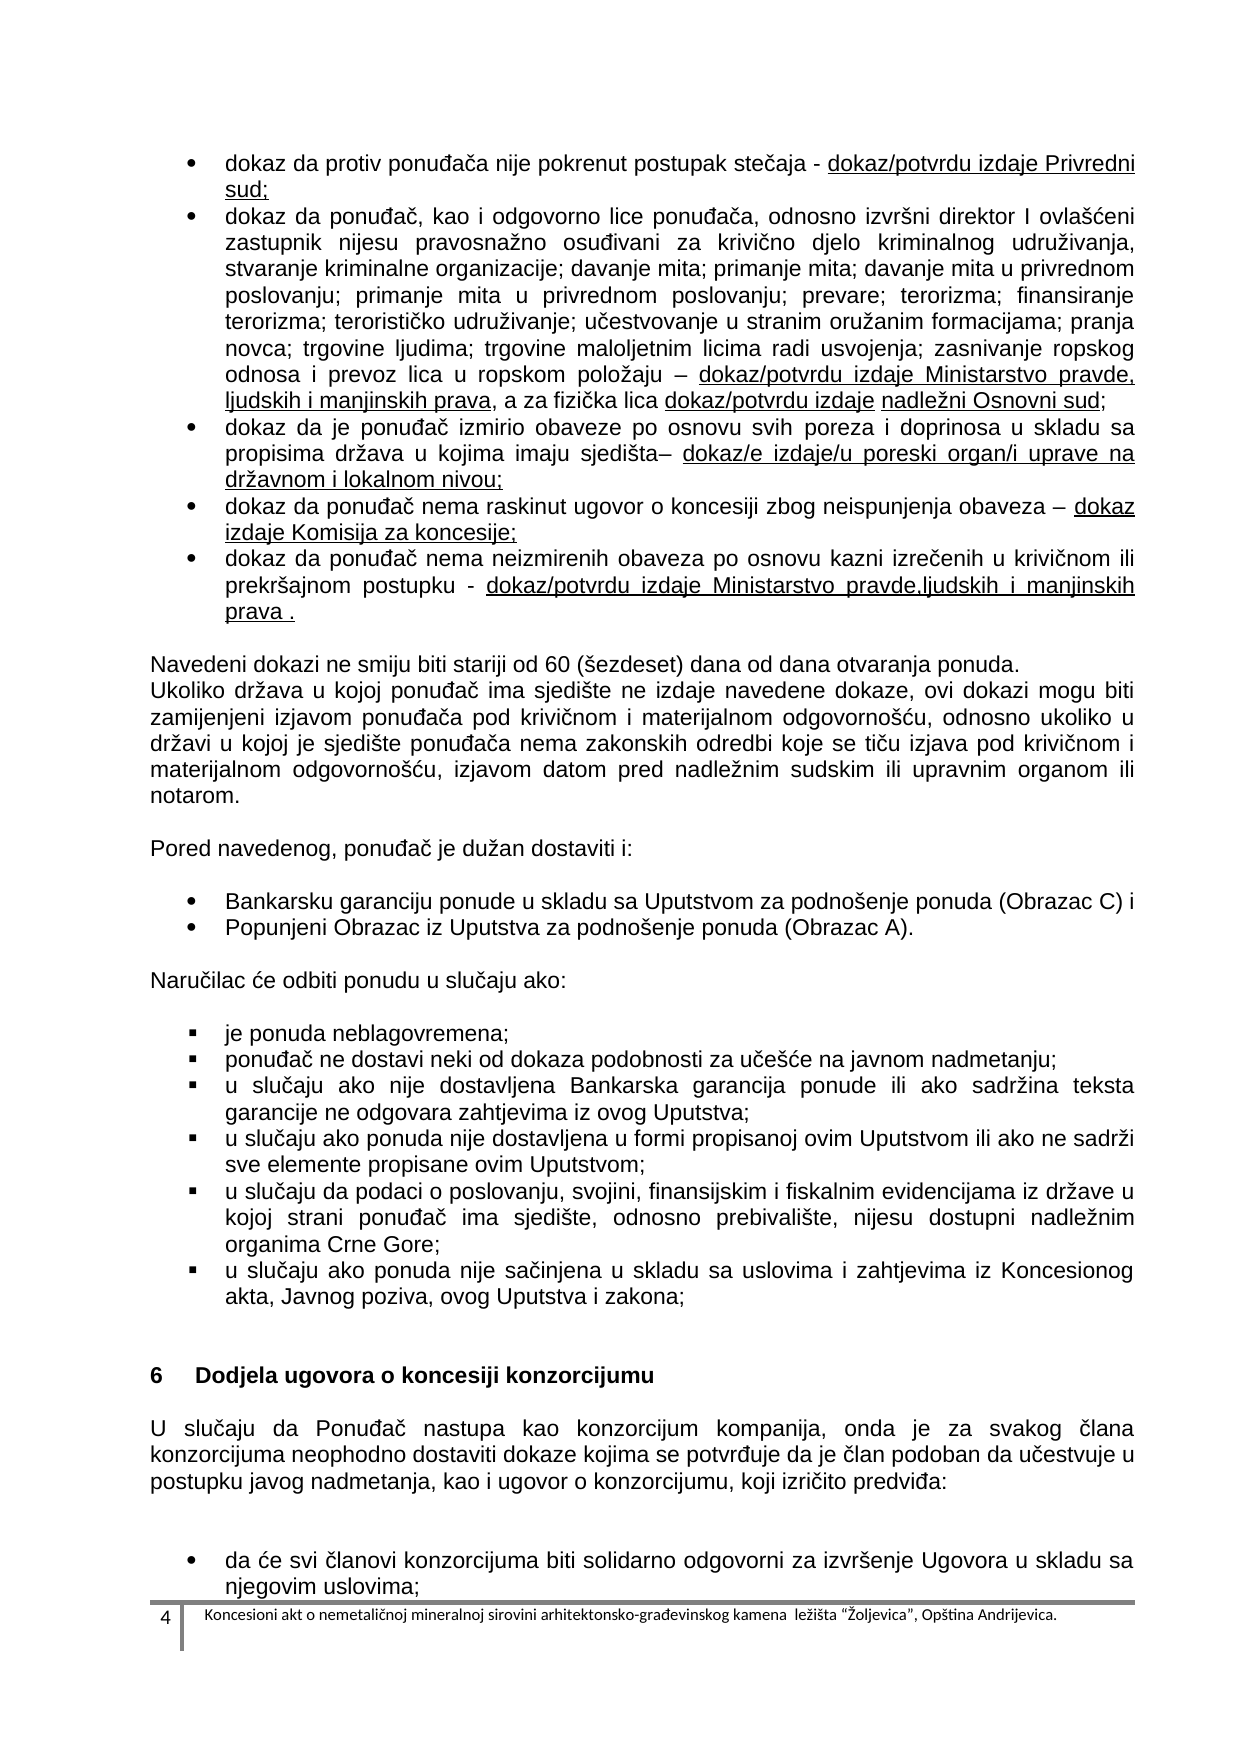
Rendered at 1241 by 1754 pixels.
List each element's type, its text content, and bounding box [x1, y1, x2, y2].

list u slučaju da podaci o poslovanju, svojini, finansijskim i fiskalnim evidencijama iz države u kojoj strani ponuđač ima sjedište, odnosno prebivalište, nijesu dostupni nadležnim organima Crne Gore; [187, 1178, 1135, 1257]
list dokaz da je ponuđač izmirio obaveze po osnovu svih poreza i doprinosa u skladu sa propisima država u kojima imaju sjedišta– dokaz/e izdaje/u poreski organ/i uprave na državnom i lokalnom nivou; [187, 413, 1135, 493]
list Bankarsku garanciju ponude u skladu sa Uputstvom za podnošenje ponuda (Obrazac C) i [187, 888, 1135, 914]
text Naručilac će odbiti ponudu u slučaju ako: [150, 967, 1135, 993]
list ponuđač ne dostavi neki od dokaza podobnosti za učešće na javnom nadmetanju; [187, 1046, 1135, 1072]
text Ukoliko država u kojoj ponuđač ima sjedište ne izdaje navedene dokaze, ovi dokazi mogu biti zamijenjeni izjavom ponuđača pod krivičnom i materijalnom odgovornošću, odnosno ukoliko u državi u kojoj je sjedište ponuđača nema zakonskih odredbi koje se tiču izjava pod krivičnom i materijalnom odgovornošću, izjavom datom pred nadležnim sudskim ili upravnim organom ili notarom. [150, 677, 1135, 809]
list u slučaju ako ponuda nije dostavljena u formi propisanoj ovim Uputstvom ili ako ne sadrži sve elemente propisane ovim Uputstvom; [187, 1125, 1135, 1178]
text Navedeni dokazi ne smiju biti stariji od 60 (šezdeset) dana od dana otvaranja ponuda. [150, 651, 1135, 677]
list dokaz da ponuđač nema neizmirenih obaveza po osnovu kazni izrečenih u krivičnom ili prekršajnom postupku - dokaz/potvrdu izdaje Ministarstvo pravde,ljudskih i manjinskih prava . [187, 545, 1135, 624]
list Popunjeni Obrazac iz Uputstva za podnošenje ponuda (Obrazac A). [187, 914, 1135, 941]
subtitle Dodjela ugovora o koncesiji konzorcijumu [150, 1362, 1135, 1389]
list je ponuda neblagovremena; [187, 1020, 1135, 1046]
list dokaz da protiv ponuđača nije pokrenut postupak stečaja - dokaz/potvrdu izdaje Privredni sud; [187, 150, 1135, 203]
text U slučaju da Ponuđač nastupa kao konzorcijum kompanija, onda je za svakog člana konzorcijuma neophodno dostaviti dokaze kojima se potvrđuje da je član podoban da učestvuje u postupku javog nadmetanja, kao i ugovor o konzorcijumu, koji izričito predviđa: [150, 1415, 1135, 1494]
list u slučaju ako ponuda nije sačinjena u skladu sa uslovima i zahtjevima iz Koncesionog akta, Javnog poziva, ovog Uputstva i zakona; [187, 1257, 1135, 1309]
list da će svi članovi konzorcijuma biti solidarno odgovorni za izvršenje Ugovora u skladu sa njegovim uslovima; [187, 1547, 1135, 1599]
list dokaz da ponuđač, kao i odgovorno lice ponuđača, odnosno izvršni direktor I ovlašćeni zastupnik nijesu pravosnažno osuđivani za krivično djelo kriminalnog udruživanja, stvaranje kriminalne organizacije; davanje mita; primanje mita; davanje mita u privrednom poslovanju; primanje mita u privrednom poslovanju; prevare; terorizma; finansiranje terorizma; terorističko udruživanje; učestvovanje u stranim oružanim formacijama; pranja novca; trgovine ljudima; trgovine maloljetnim licima radi usvojenja; zasnivanje ropskog odnosa i prevoz lica u ropskom položaju – dokaz/potvrdu izdaje Ministarstvo pravde, ljudskih i manjinskih prava, a za fizička lica dokaz/potvrdu izdaje nadležni Osnovni sud; [187, 203, 1135, 413]
text Pored navedenog, ponuđač je dužan dostaviti i: [150, 835, 1135, 862]
list dokaz da ponuđač nema raskinut ugovor o koncesiji zbog neispunjenja obaveza – dokaz izdaje Komisija za koncesije; [187, 493, 1135, 545]
list u slučaju ako nije dostavljena Bankarska garancija ponude ili ako sadržina teksta garancije ne odgovara zahtjevima iz ovog Uputstva; [187, 1072, 1135, 1125]
